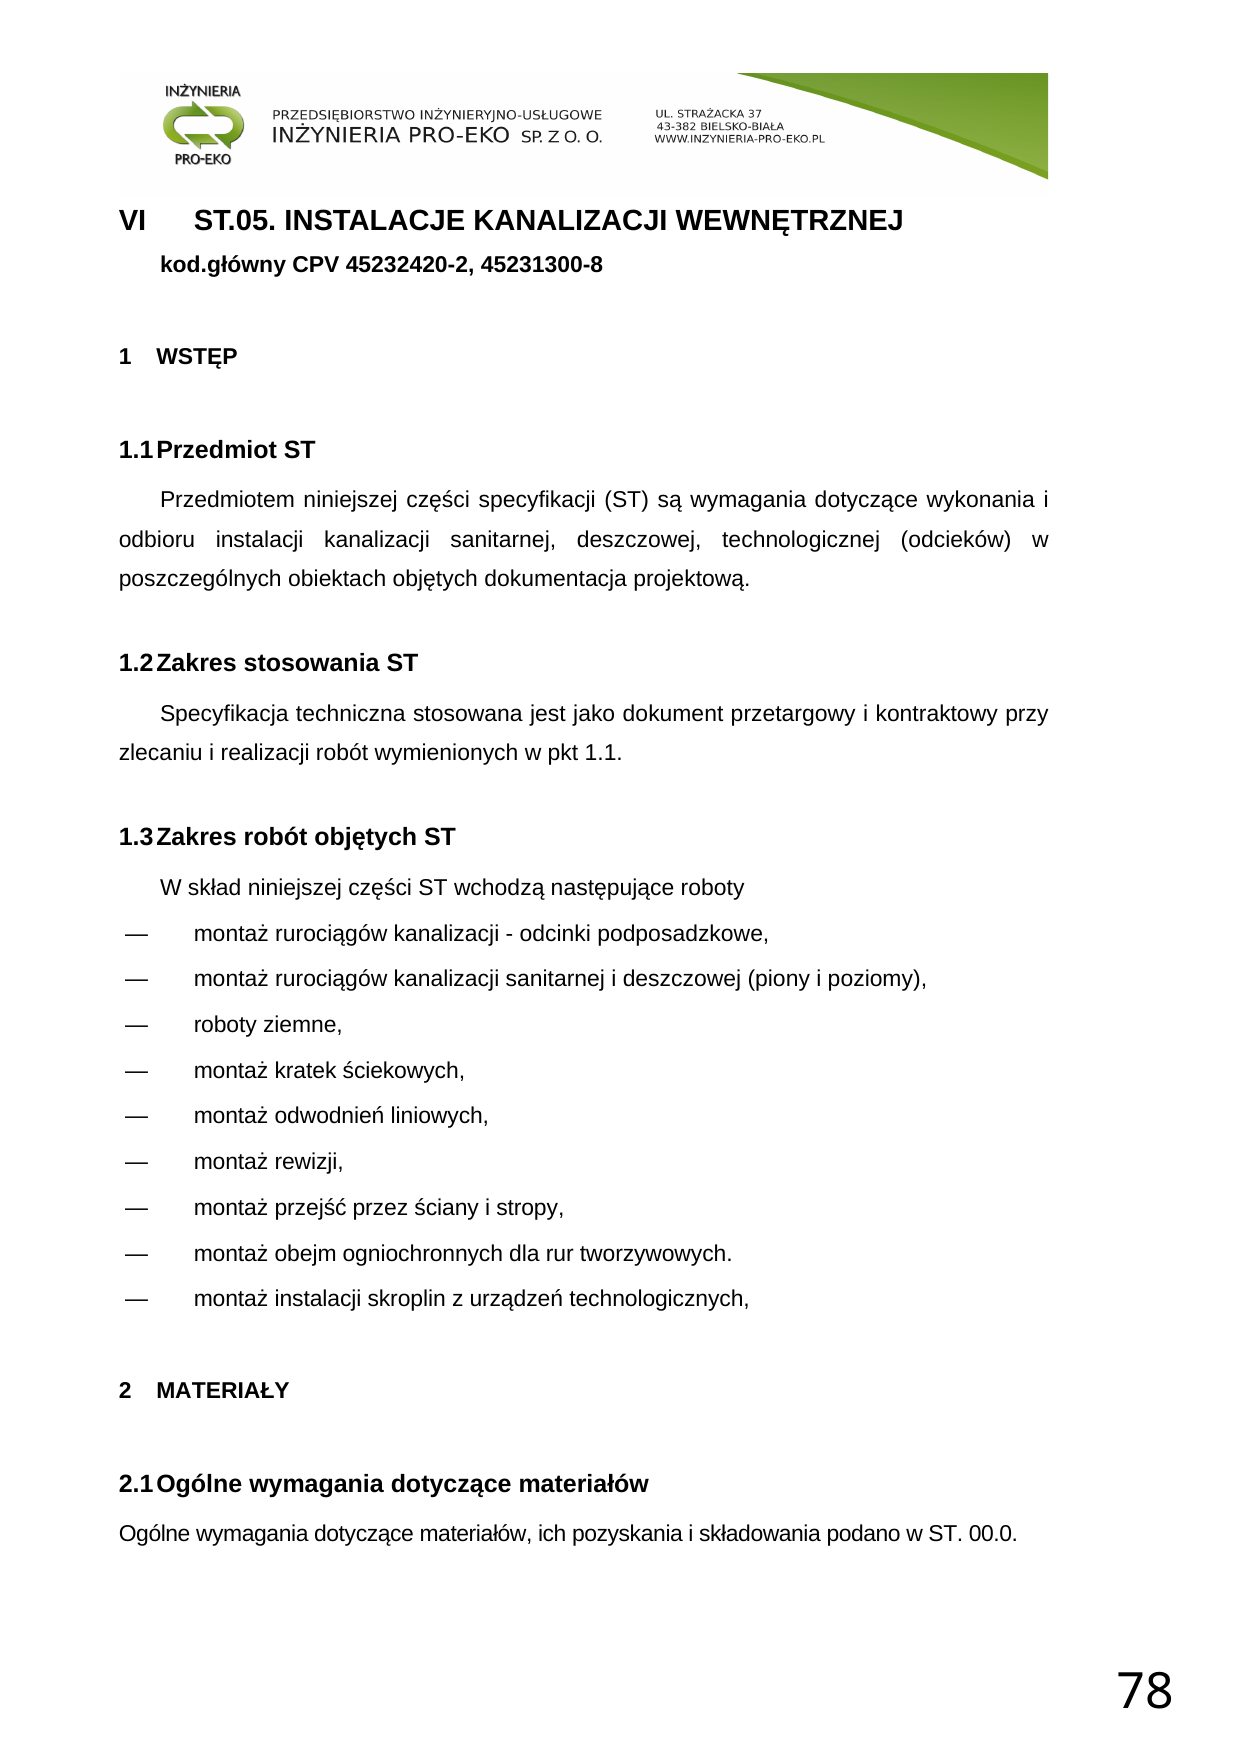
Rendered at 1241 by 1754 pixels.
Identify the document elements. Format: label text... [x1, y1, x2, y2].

list montaż obejm ogniochronnych dla rur tworzywowych. [125, 1240, 1049, 1266]
subtitle Ogólne wymagania dotyczące materiałów [118, 1469, 1049, 1497]
text Ogólne wymagania dotyczące materiałów, ich pozyskania i składowania podano w ST. 00.0. [118, 1520, 1049, 1546]
list montaż rurociągów kanalizacji - odcinki podposadzkowe, [125, 919, 1049, 946]
list roboty ziemne, [125, 1011, 1049, 1037]
list montaż przejść przez ściany i stropy, [125, 1194, 1049, 1220]
text W skład niniejszej części ST wchodzą następujące roboty [118, 874, 1049, 900]
list montaż rurociągów kanalizacji sanitarnej i deszczowej (piony i poziomy), [125, 965, 1049, 992]
subtitle MATERIAŁY [118, 1369, 1049, 1406]
text Przedmiotem niniejszej części specyfikacji (ST) są wymagania dotyczące wykonania i odbioru instalacji kanalizacji sanitarnej, deszczowej, technologicznej (odcieków) w poszczególnych obiektach objętych dokumentacja projektową. [118, 486, 1049, 591]
list montaż instalacji skroplin z urządzeń technologicznych, [125, 1285, 1049, 1312]
text Specyfikacja techniczna stosowana jest jako dokument przetargowy i kontraktowy przy zlecaniu i realizacji robót wymienionych w pkt 1.1. [118, 700, 1049, 766]
list montaż kratek ściekowych, [125, 1057, 1049, 1083]
subtitle Zakres robót objętych ST [118, 822, 1049, 851]
list montaż odwodnień liniowych, [125, 1102, 1049, 1129]
list montaż rewizji, [125, 1148, 1049, 1174]
subtitle Przedmiot ST [118, 434, 1049, 463]
subtitle Zakres stosowania ST [118, 648, 1049, 677]
text kod.główny CPV 45232420-2, 45231300-8 [118, 251, 1049, 278]
subtitle ST.05. INSTALACJE KANALIZACJI WEWNĘTRZNEJ [118, 198, 1049, 239]
picture [118, 73, 1049, 198]
subtitle WSTĘP [118, 334, 1049, 372]
